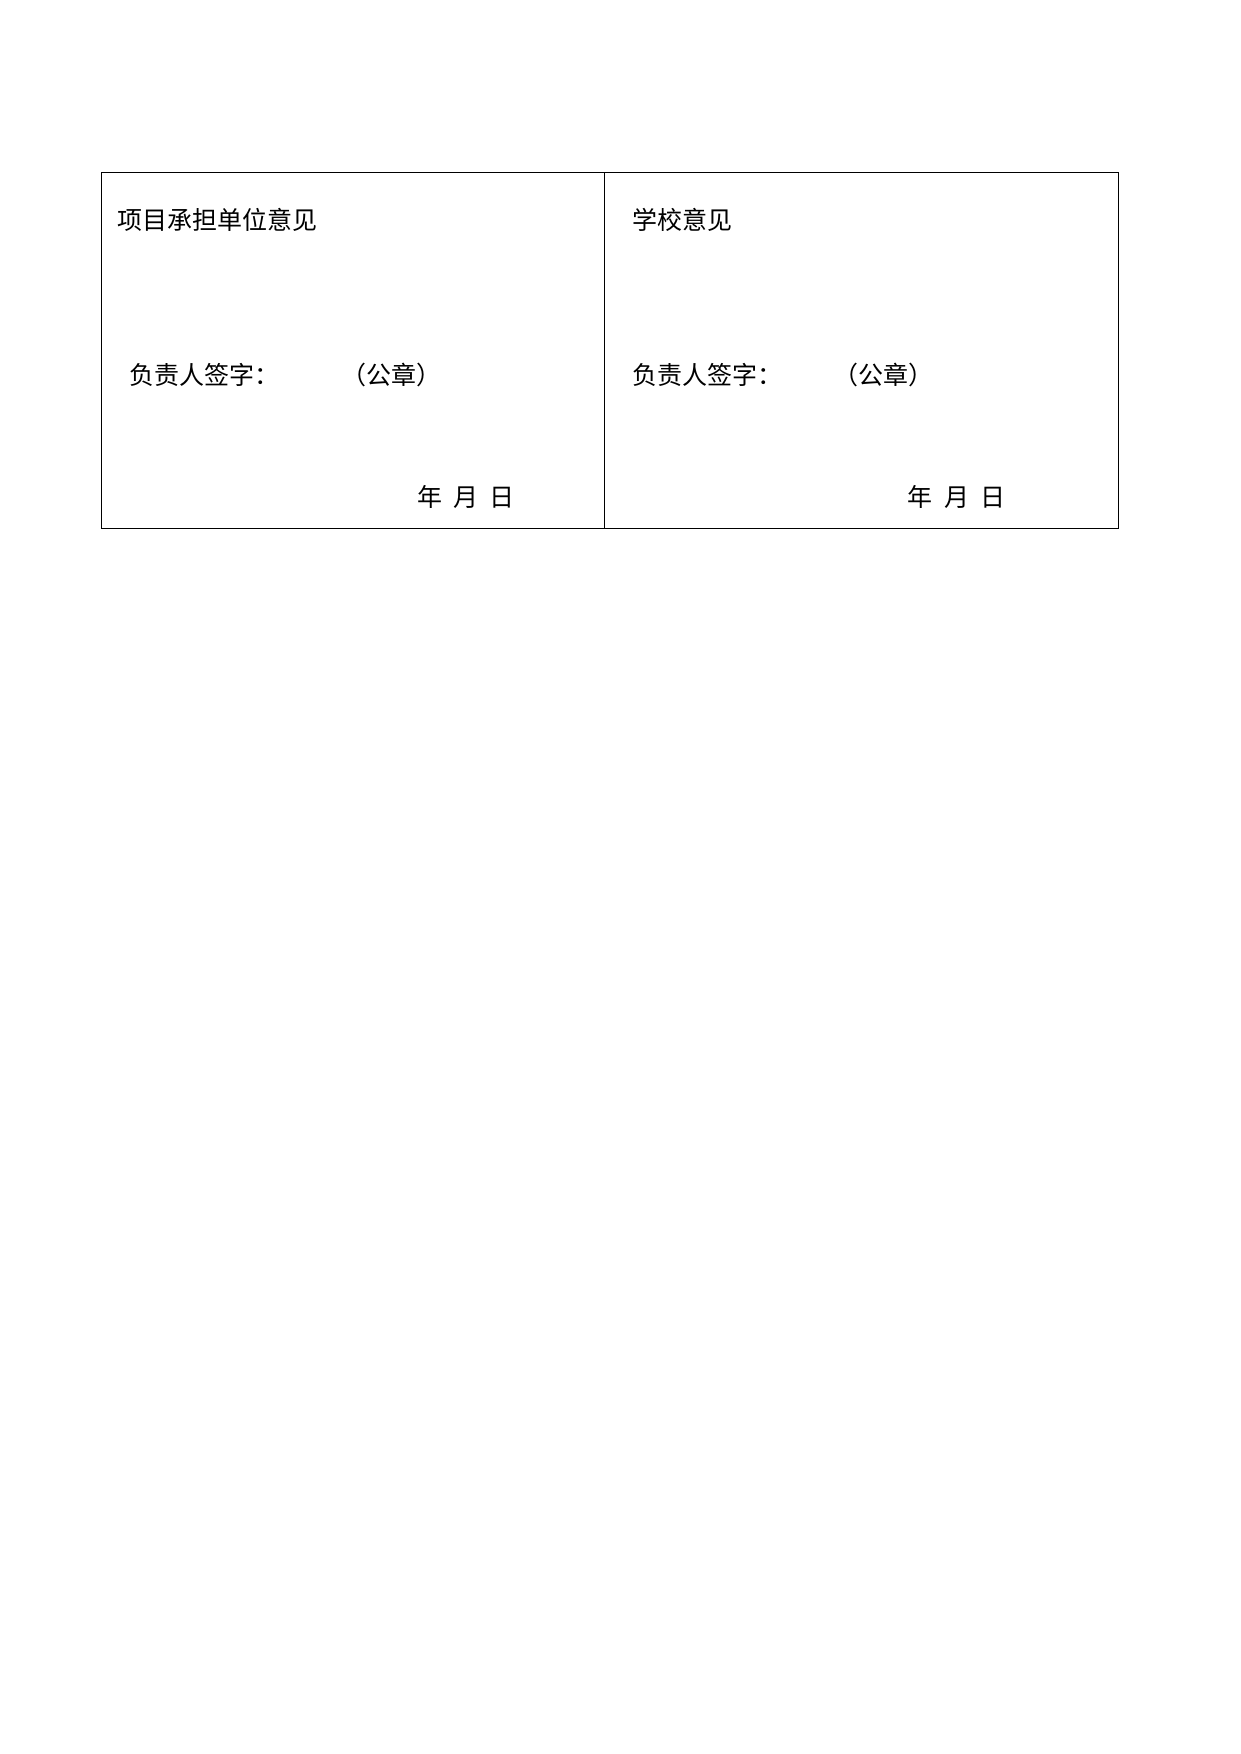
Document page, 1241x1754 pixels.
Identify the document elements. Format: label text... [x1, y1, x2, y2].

table_cell 学校意见 负责人签字： （公章） 年 月 日 [605, 173, 1118, 528]
table_cell 项目承担单位意见 负责人签字： （公章） 年 月 日 [102, 173, 604, 528]
